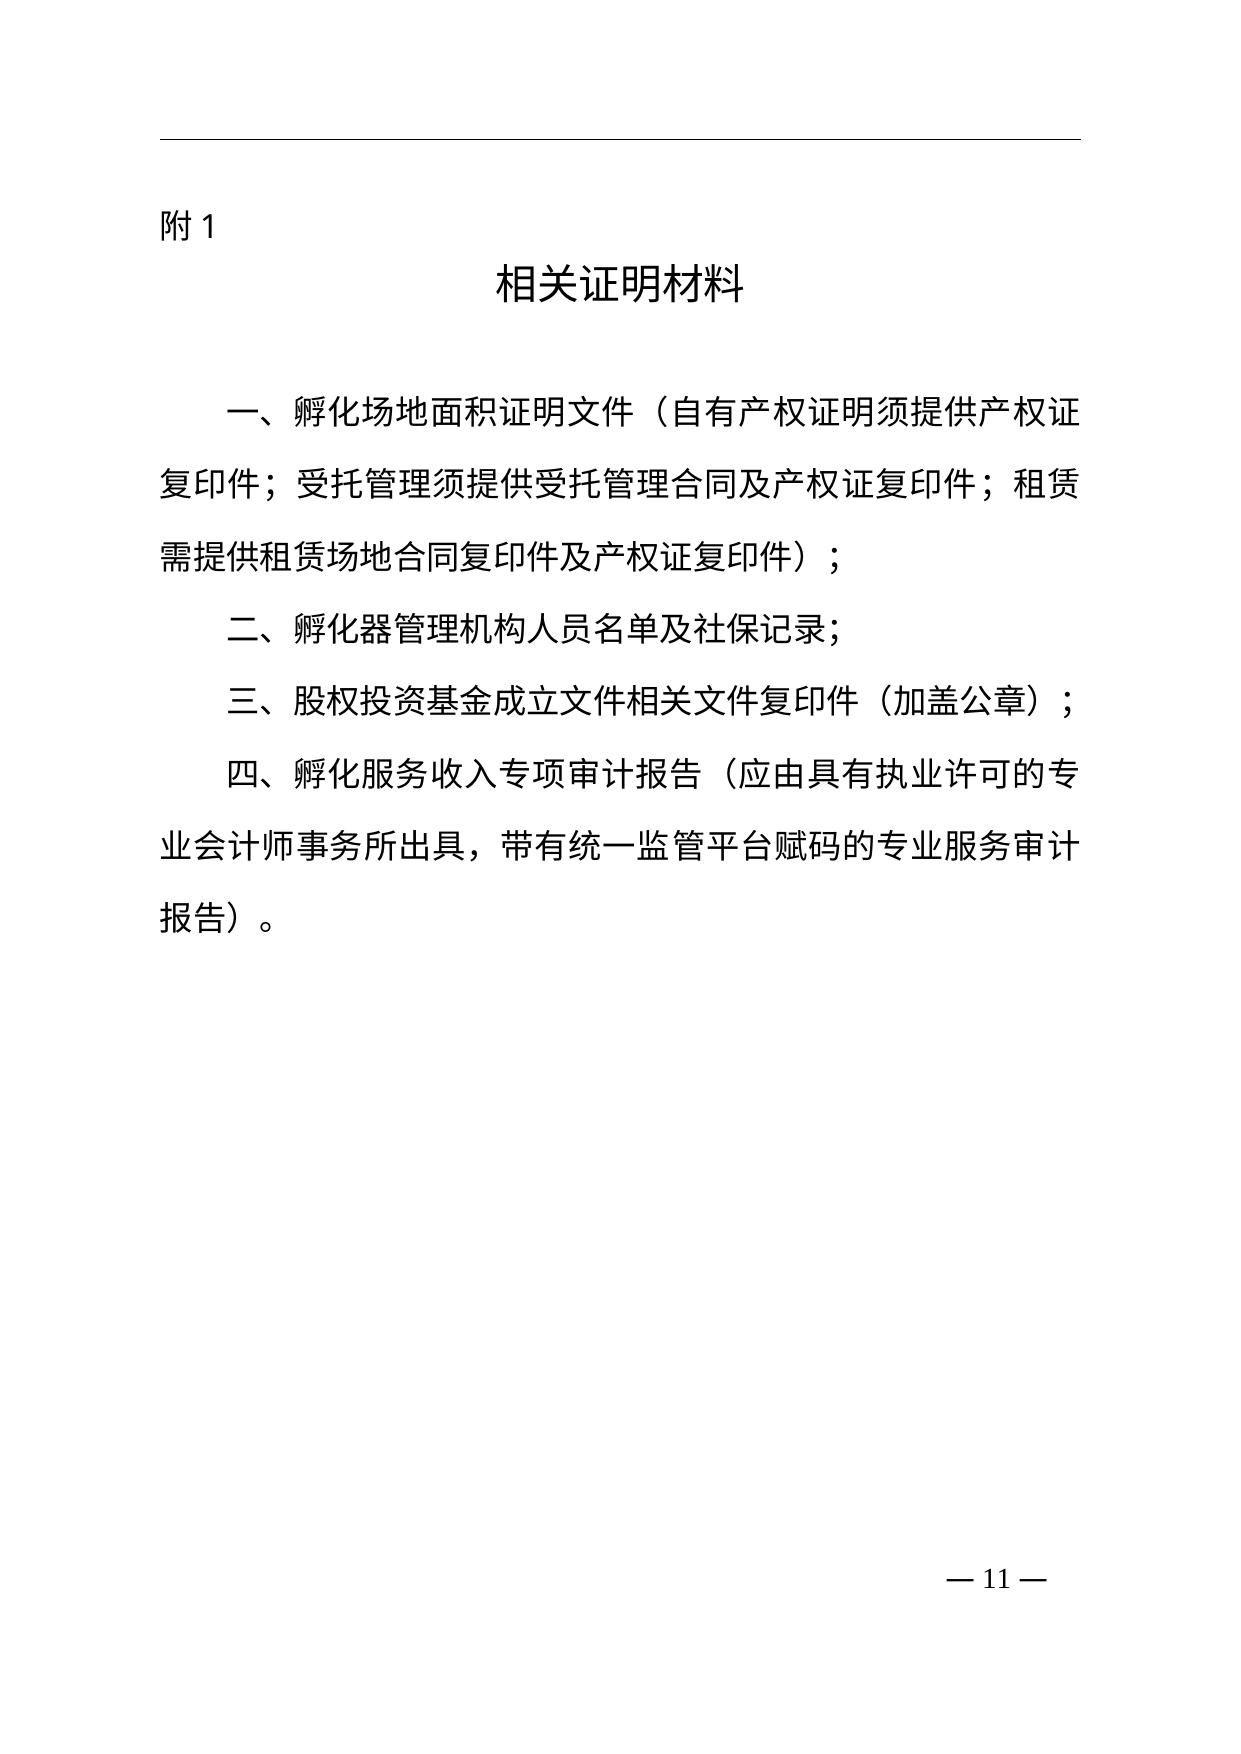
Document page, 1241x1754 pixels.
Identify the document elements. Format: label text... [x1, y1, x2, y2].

text 相关证明材料 [159, 250, 1081, 312]
text 附1 [159, 189, 1081, 250]
list 股权投资基金成立文件相关文件复印件（加盖公章）； [159, 675, 1081, 723]
list 孵化服务收入专项审计报告（应由具有执业许可的专业会计师事务所出具，带有统一监管平台赋码的专业服务审计报告）。 [159, 747, 1081, 940]
list 孵化场地面积证明文件（自有产权证明须提供产权证复印件；受托管理须提供受托管理合同及产权证复印件；租赁需提供租赁场地合同复印件及产权证复印件）； [159, 386, 1081, 579]
list 孵化器管理机构人员名单及社保记录； [159, 603, 1081, 651]
